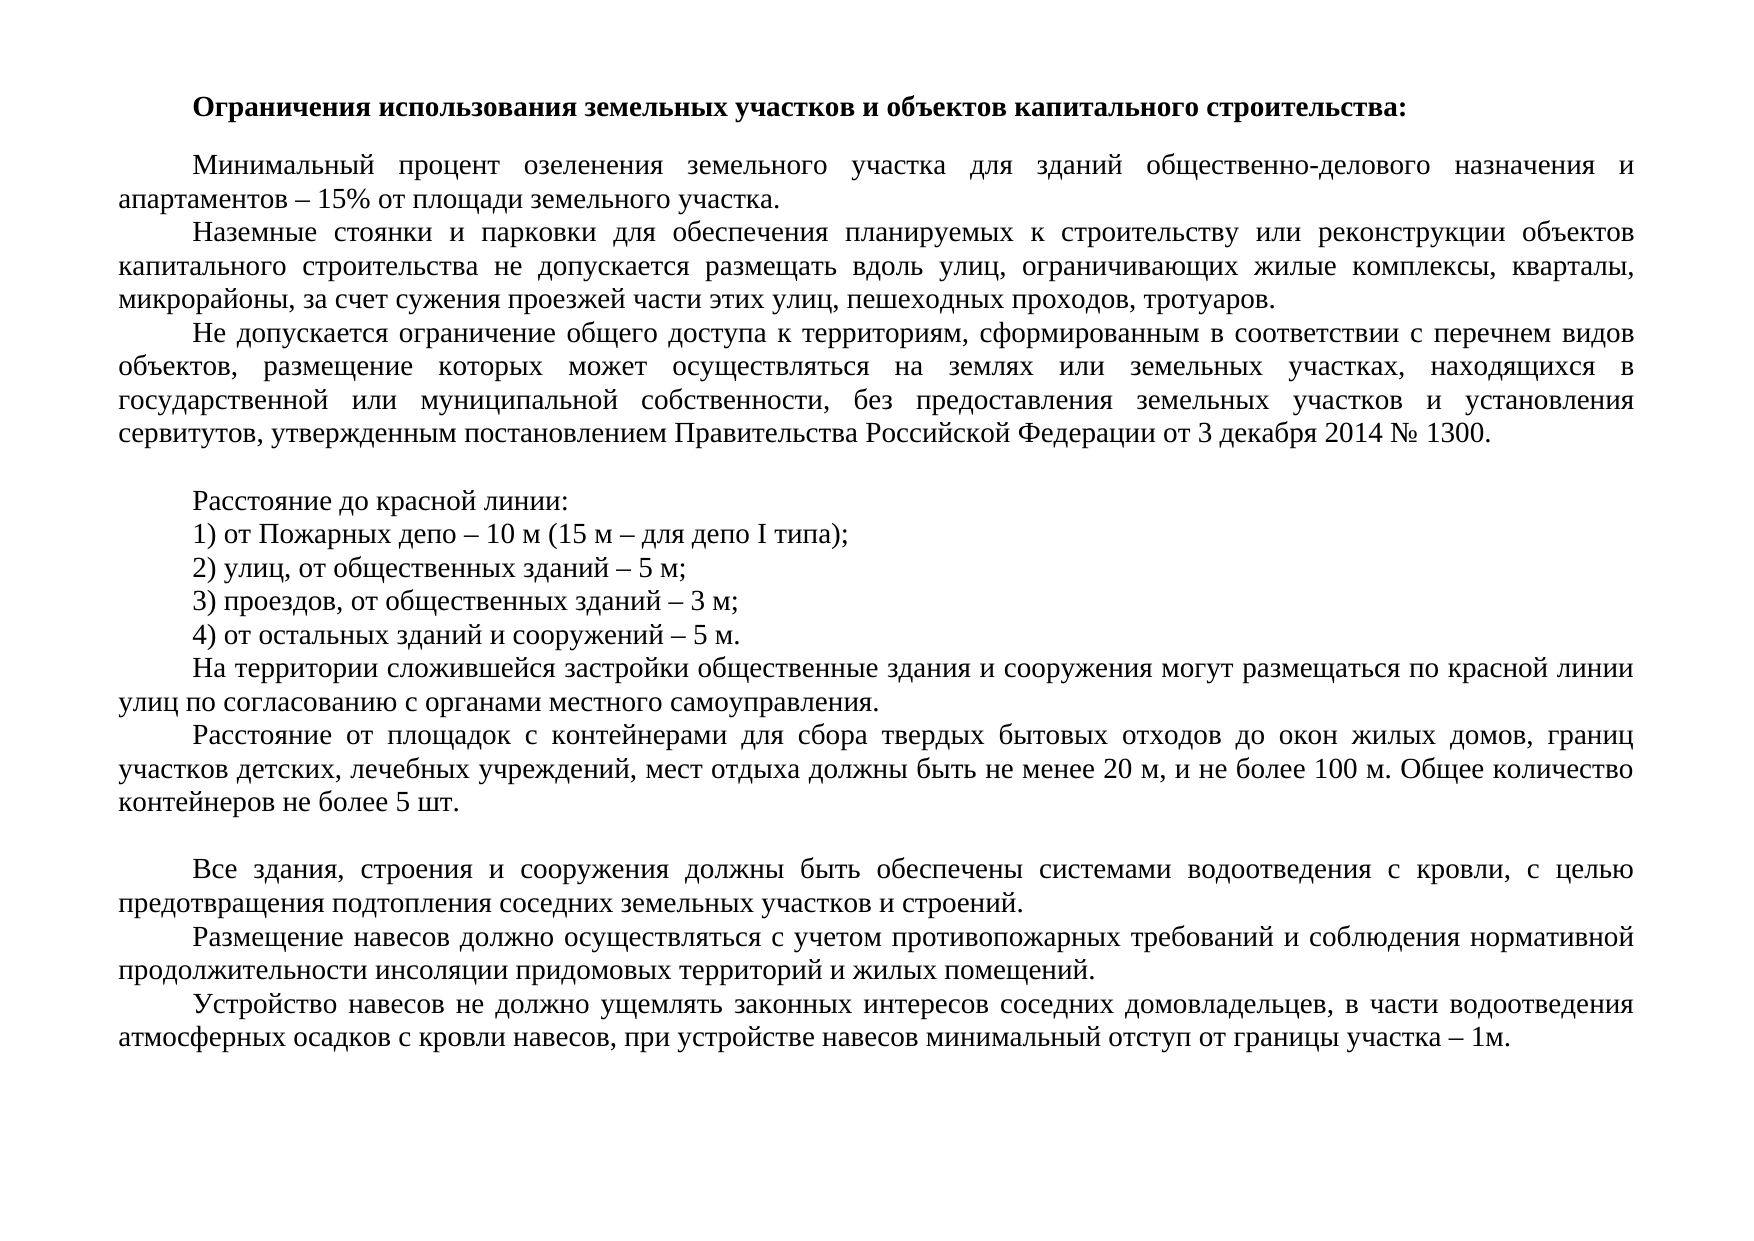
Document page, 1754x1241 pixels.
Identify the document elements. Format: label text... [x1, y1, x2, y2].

text 1) от Пожарных депо – 10 м (15 м – для депо I типа); [118, 516, 1636, 550]
text Размещение навесов должно осуществляться с учетом противопожарных требований и соблюдения нормативной продолжительности инсоляции придомовых территорий и жилых помещений. [118, 919, 1636, 986]
text Ограничения использования земельных участков и объектов капитального строительства: [118, 89, 1636, 122]
text На территории сложившейся застройки общественные здания и сооружения могут размещаться по красной линии улиц по согласованию с органами местного самоуправления. [118, 650, 1636, 717]
text Не допускается ограничение общего доступа к территориям, сформированным в соответствии с перечнем видов объектов, размещение которых может осуществляться на землях или земельных участках, находящихся в государственной или муниципальной собственности, без предоставления земельных участков и установления сервитутов, утвержденным постановлением Правительства Российской Федерации от 3 декабря 2014 № 1300. [118, 315, 1636, 449]
text Устройство навесов не должно ущемлять законных интересов соседних домовладельцев, в части водоотведения атмосферных осадков с кровли навесов, при устройстве навесов минимальный отступ от границы участка – 1м. [118, 986, 1636, 1053]
text Минимальный процент озеленения земельного участка для зданий общественно-делового назначения и апартаментов – 15% от площади земельного участка. [118, 147, 1636, 214]
text 2) улиц, от общественных зданий – 5 м; [118, 550, 1636, 583]
text Наземные стоянки и парковки для обеспечения планируемых к строительству или реконструкции объектов капитального строительства не допускается размещать вдоль улиц, ограничивающих жилые комплексы, кварталы, микрорайоны, за счет сужения проезжей части этих улиц, пешеходных проходов, тротуаров. [118, 214, 1636, 315]
text Все здания, строения и сооружения должны быть обеспечены системами водоотведения с кровли, с целью предотвращения подтопления соседних земельных участков и строений. [118, 852, 1636, 919]
text Расстояние до красной линии: [118, 483, 1636, 516]
text Расстояние от площадок с контейнерами для сбора твердых бытовых отходов до окон жилых домов, границ участков детских, лечебных учреждений, мест отдыха должны быть не менее 20 м, и не более 100 м. Общее количество контейнеров не более 5 шт. [118, 717, 1636, 818]
text 3) проездов, от общественных зданий – 3 м; [118, 583, 1636, 617]
text 4) от остальных зданий и сооружений – 5 м. [118, 617, 1636, 650]
